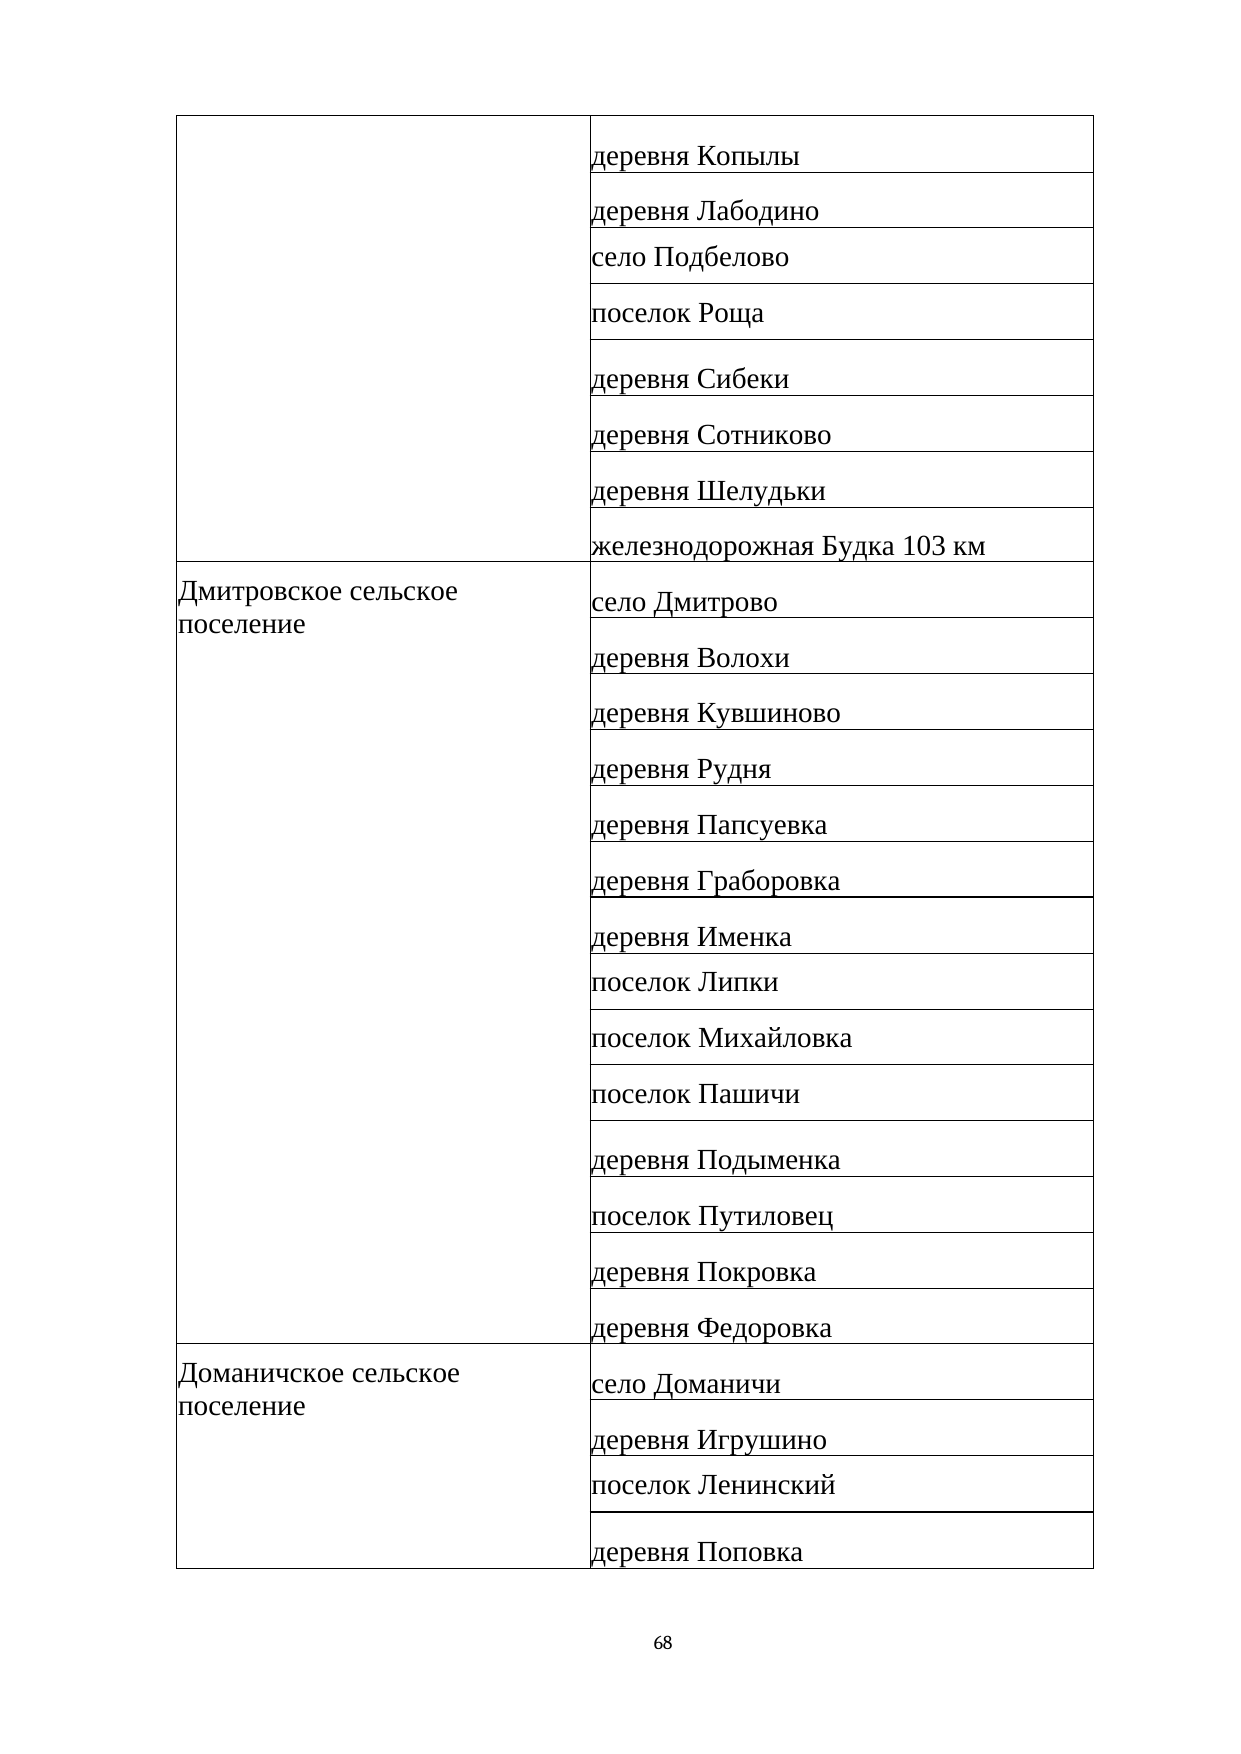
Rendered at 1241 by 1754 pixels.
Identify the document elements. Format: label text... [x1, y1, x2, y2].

table_cell деревня Именка [591, 898, 1093, 952]
table_cell деревня Кувшиново [591, 674, 1093, 729]
table_cell деревня Игрушино [591, 1400, 1093, 1455]
table_cell поселок Ленинский [591, 1456, 1093, 1511]
table_cell деревня Федоровка [591, 1289, 1093, 1343]
table_header [177, 116, 590, 561]
table_cell деревня Поповка [591, 1513, 1093, 1568]
table_cell деревня Граборовка [591, 842, 1093, 896]
table_cell поселок Путиловец [591, 1177, 1093, 1232]
table_cell село Доманичи [591, 1344, 1093, 1399]
table_cell деревня Покровка [591, 1233, 1093, 1288]
table_cell деревня Сибеки [591, 340, 1093, 395]
table_cell деревня Волохи [591, 618, 1093, 673]
table_cell деревня Лабодино [591, 173, 1093, 227]
table_cell поселок Михайловка [591, 1010, 1093, 1064]
table_cell Доманичское сельское поселение [177, 1344, 590, 1568]
table_cell село Дмитрово [591, 562, 1093, 617]
table_cell деревня Папсуевка [591, 786, 1093, 841]
table_cell поселок Липки [591, 954, 1093, 1008]
table_cell Дмитровское сельское поселение [177, 562, 590, 1343]
table_cell деревня Сотниково [591, 396, 1093, 451]
table_cell железнодорожная Будка 103 км [591, 508, 1093, 561]
table_header деревня Копылы [591, 116, 1093, 172]
table_cell деревня Шелудьки [591, 452, 1093, 507]
table_cell деревня Подыменка [591, 1121, 1093, 1176]
table_cell поселок Пашичи [591, 1065, 1093, 1120]
table_cell село Подбелово [591, 228, 1093, 283]
table_cell поселок Роща [591, 284, 1093, 339]
table_cell деревня Рудня [591, 730, 1093, 785]
